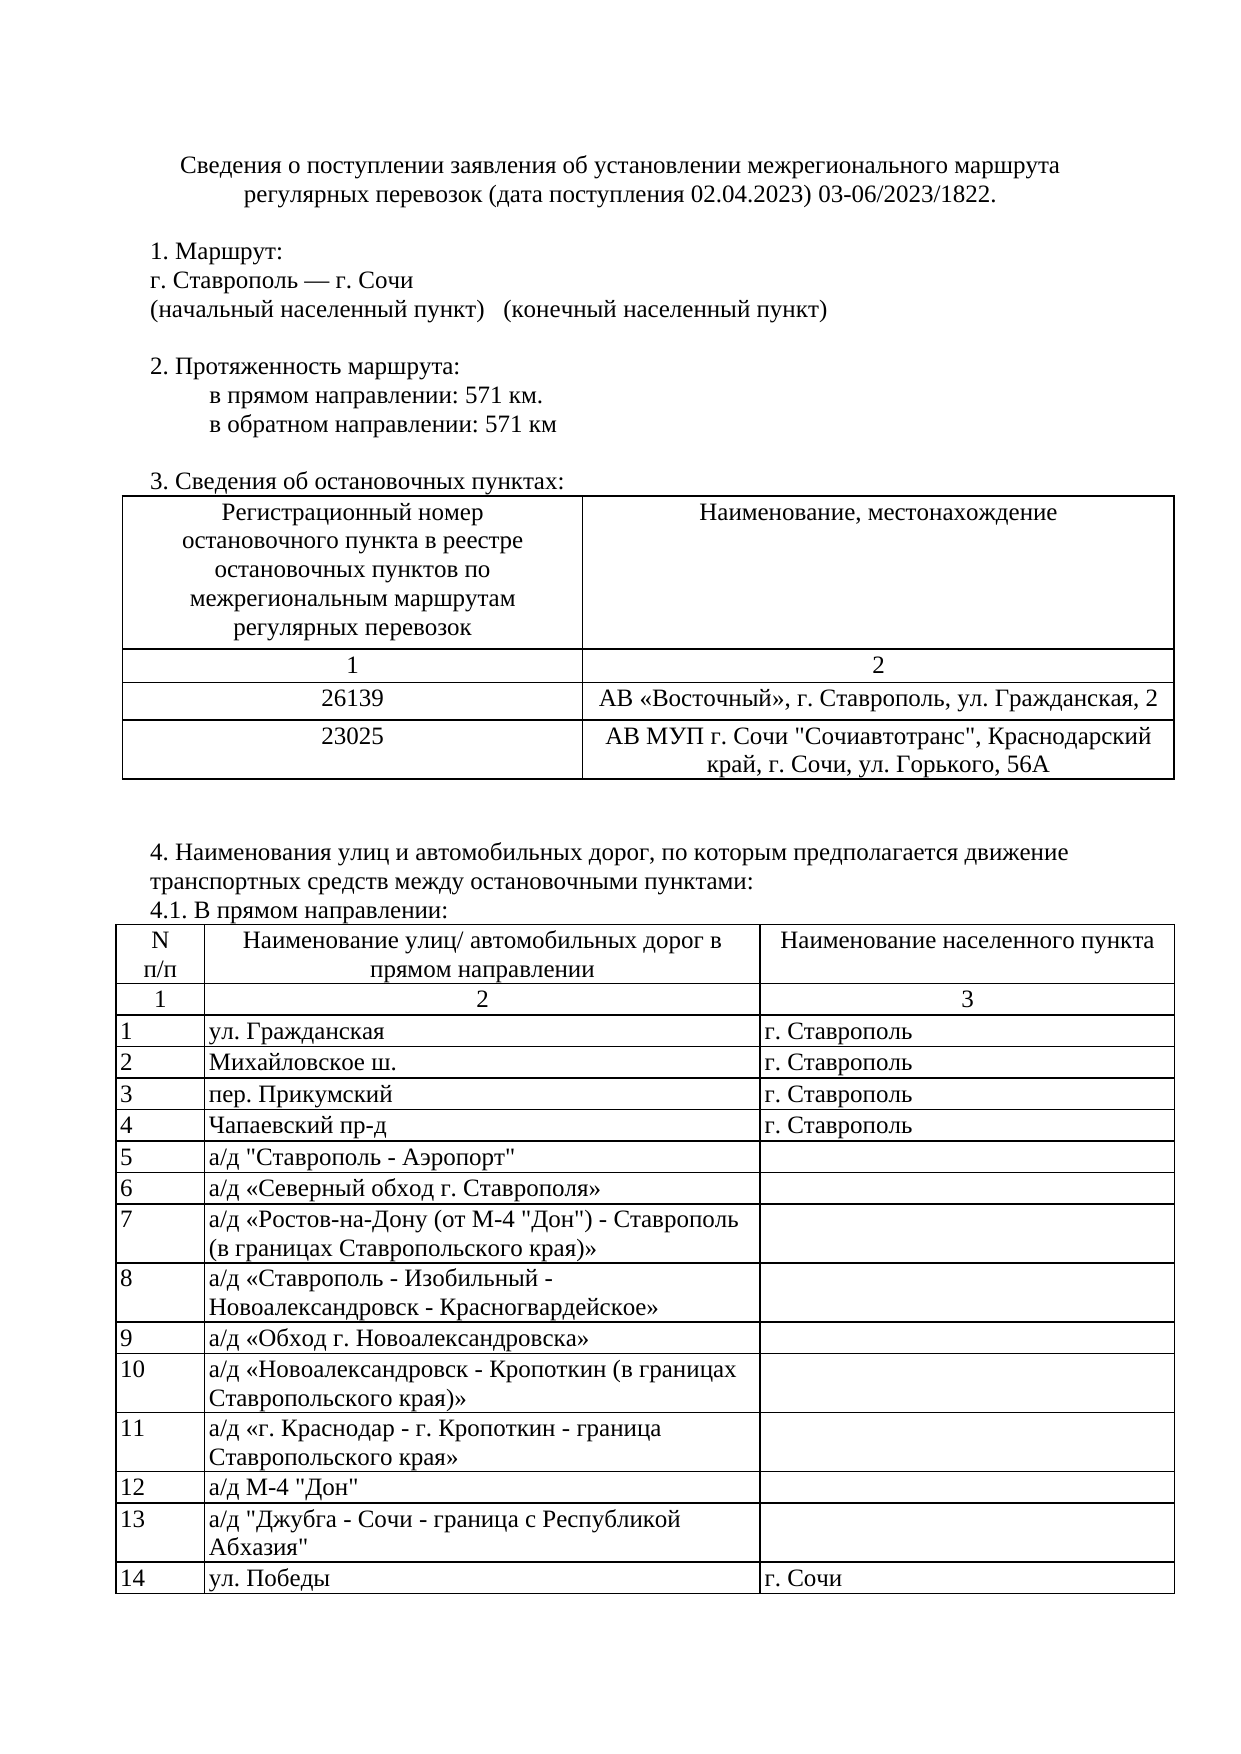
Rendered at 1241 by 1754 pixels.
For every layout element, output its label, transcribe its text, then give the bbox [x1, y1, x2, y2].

table_header Наименование населенного пункта [761, 925, 1174, 983]
text 1. Маршрут: [150, 236, 1090, 265]
table_cell 13 [117, 1504, 204, 1561]
table_cell а/д «Новоалександровск - Кропоткин (в границах Ставропольского края)» [205, 1354, 759, 1412]
table_cell [761, 1413, 1174, 1471]
text Сведения о поступлении заявления об установлении межрегионального маршрута регулярных перевозок (дата поступления 02.04.2023) 03-06/2023/1822. [150, 150, 1090, 207]
table_cell [761, 1354, 1174, 1412]
table_cell 12 [117, 1472, 204, 1502]
table_cell 1 [117, 1016, 204, 1046]
table_cell г. Ставрополь [761, 1110, 1174, 1140]
text 3. Сведения об остановочных пунктах: [150, 466, 1090, 495]
text г. Ставрополь — г. Сочи [150, 265, 1090, 294]
table_cell [761, 1173, 1174, 1203]
text в прямом направлении: 571 км. [150, 380, 1090, 409]
table_cell 5 [117, 1142, 204, 1171]
table_cell [761, 1264, 1174, 1321]
table_cell [761, 1504, 1174, 1561]
table_cell г. Сочи [761, 1563, 1174, 1593]
table_cell а/д "Джубга - Сочи - граница с Республикой Абхазия" [205, 1504, 759, 1561]
text 2. Протяженность маршрута: [150, 351, 1090, 380]
table_cell ул. Победы [205, 1563, 759, 1593]
table_cell 11 [117, 1413, 204, 1471]
table_header Регистрационный номер остановочного пункта в реестре остановочных пунктов по межрегиональным маршрутам регулярных перевозок [123, 497, 582, 648]
text 4.1. В прямом направлении: [150, 895, 1090, 924]
table_cell а/д "Ставрополь - Аэропорт" [205, 1142, 759, 1171]
table_cell 3 [117, 1079, 204, 1108]
table_header Наименование, местонахождение [583, 497, 1173, 648]
table_cell а/д «г. Краснодар - г. Кропоткин - граница Ставропольского края» [205, 1413, 759, 1471]
table_cell 2 [117, 1047, 204, 1077]
table_cell 7 [117, 1205, 204, 1262]
table_cell АВ МУП г. Сочи "Сочиавтотранс", Краснодарский край, г. Сочи, ул. Горького, 56А [583, 721, 1173, 778]
table_cell а/д «Ростов-на-Дону (от М-4 "Дон") - Ставрополь (в границах Ставропольского края)» [205, 1205, 759, 1262]
table_cell 9 [117, 1323, 204, 1352]
text (начальный населенный пункт) (конечный населенный пункт) [150, 294, 1090, 322]
table_header Наименование улиц/ автомобильных дорог в прямом направлении [205, 925, 759, 983]
table_cell Чапаевский пр-д [205, 1110, 759, 1140]
table_cell [761, 1323, 1174, 1352]
table_cell 2 [583, 650, 1173, 681]
table_cell а/д «Ставрополь - Изобильный - Новоалександровск - Красногвардейское» [205, 1264, 759, 1321]
table_cell а/д «Северный обход г. Ставрополя» [205, 1173, 759, 1203]
table_cell 14 [117, 1563, 204, 1593]
table_cell г. Ставрополь [761, 1047, 1174, 1077]
table_cell 1 [117, 984, 204, 1014]
table_cell 26139 [123, 683, 582, 719]
table_cell Михайловское ш. [205, 1047, 759, 1077]
table_cell [761, 1472, 1174, 1502]
table_cell 10 [117, 1354, 204, 1412]
table_cell а/д «Обход г. Новоалександровска» [205, 1323, 759, 1352]
table_cell 8 [117, 1264, 204, 1321]
table_cell [761, 1142, 1174, 1171]
table_cell 23025 [123, 721, 582, 778]
table_cell 4 [117, 1110, 204, 1140]
table_cell а/д М-4 "Дон" [205, 1472, 759, 1502]
table_cell г. Ставрополь [761, 1016, 1174, 1046]
table_cell АВ «Восточный», г. Ставрополь, ул. Гражданская, 2 [583, 683, 1173, 719]
table_cell 3 [761, 984, 1174, 1014]
table_cell 2 [205, 984, 759, 1014]
table_header N п/п [117, 925, 204, 983]
table_cell г. Ставрополь [761, 1079, 1174, 1108]
text 4. Наименования улиц и автомобильных дорог, по которым предполагается движение транспортных средств между остановочными пунктами: [150, 837, 1090, 895]
table_cell ул. Гражданская [205, 1016, 759, 1046]
table_cell [761, 1205, 1174, 1262]
text в обратном направлении: 571 км [150, 409, 1090, 437]
table_cell пер. Прикумский [205, 1079, 759, 1108]
table_cell 1 [123, 650, 582, 681]
table_cell 6 [117, 1173, 204, 1203]
